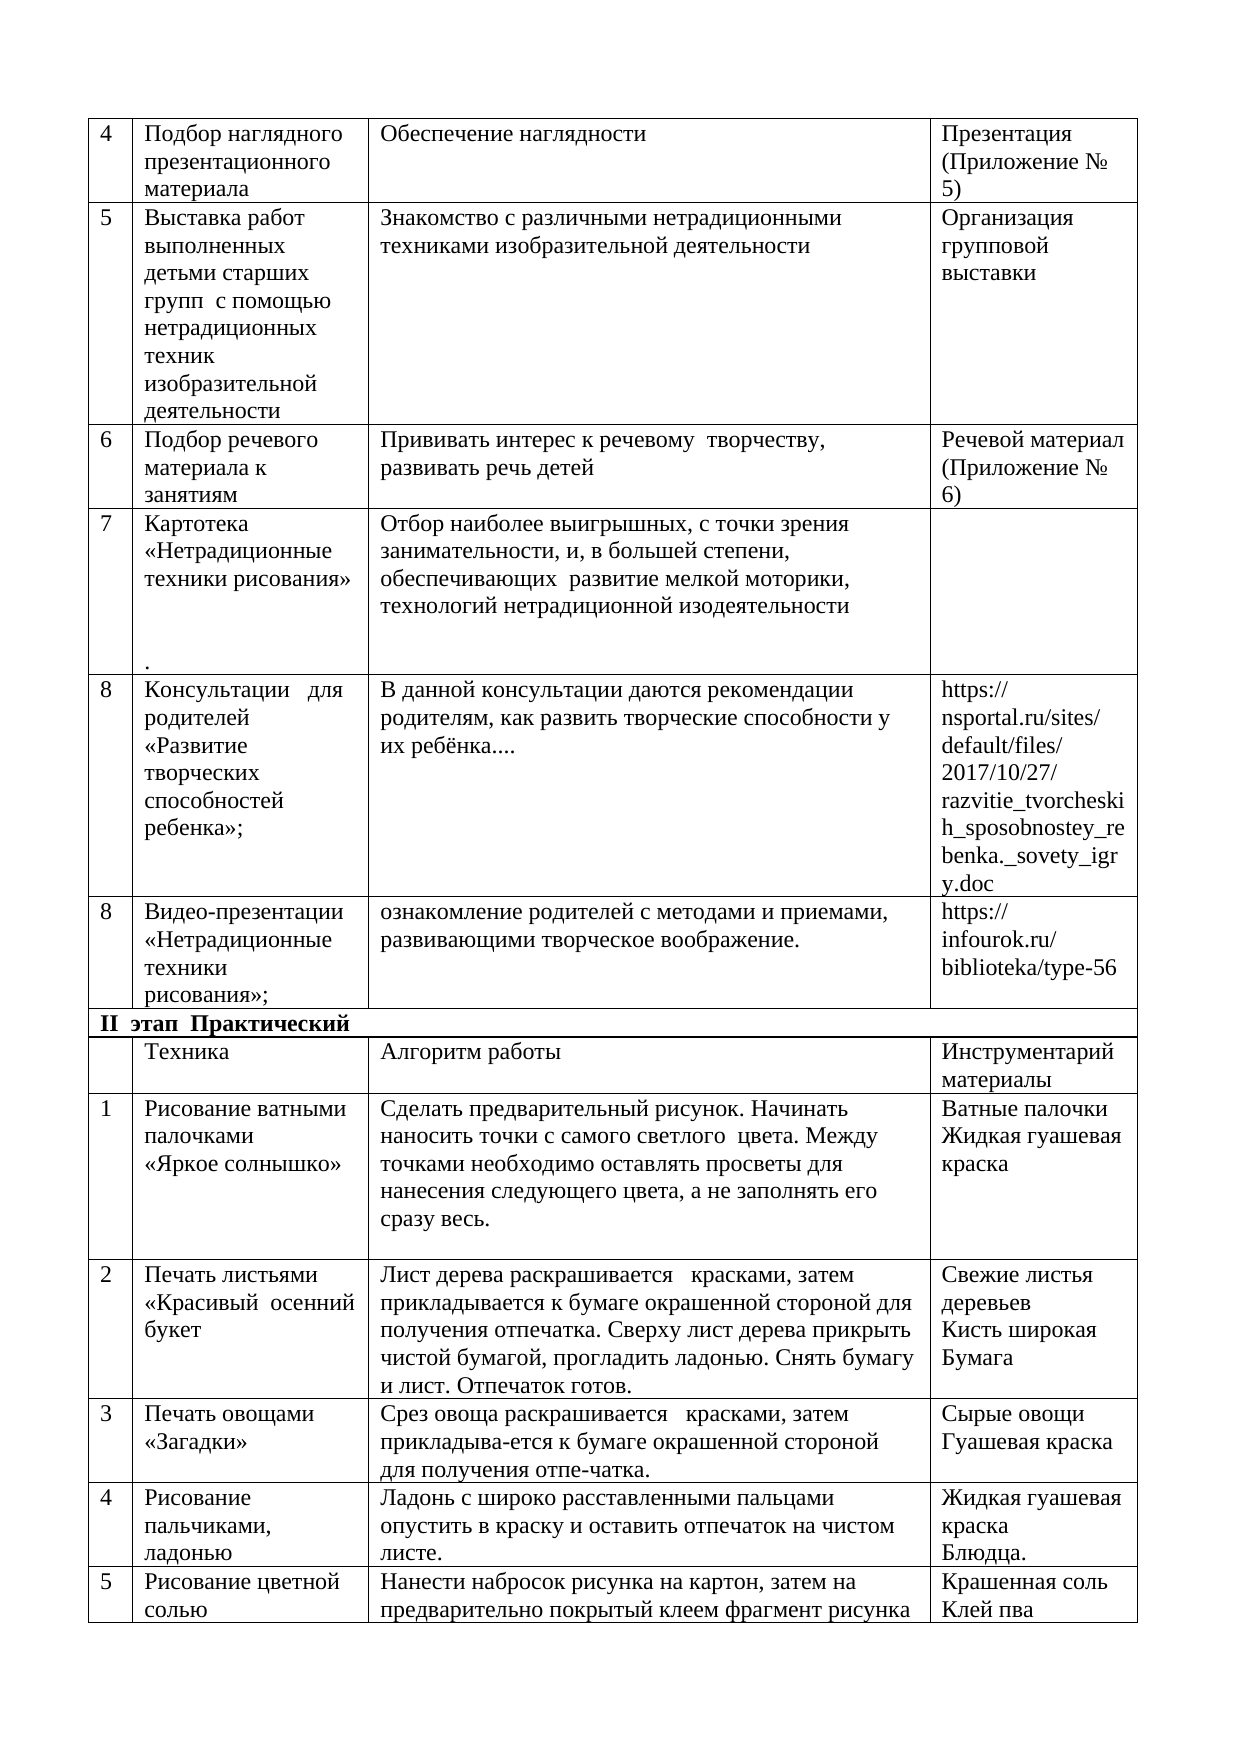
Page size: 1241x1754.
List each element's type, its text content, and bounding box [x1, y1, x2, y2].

table_cell Прививать интерес к речевому творчеству, развивать речь детей [369, 425, 930, 508]
table_cell Речевой материал (Приложение № 6) [931, 425, 1137, 508]
table_cell 4 [89, 119, 132, 202]
table_cell Видео-презентации «Нетрадиционные техники рисования»; [133, 897, 368, 1008]
table_cell Сырые овощи Гуашевая краска [931, 1399, 1137, 1482]
table_cell https://nsportal.ru/sites/default/files/2017/10/27/razvitie_tvorcheskih_sposobnostey_rebenka._sovety_igry.doc [931, 675, 1137, 896]
table_cell https://infourok.ru/biblioteka/type-56 [931, 897, 1137, 1008]
table_cell 5 [89, 1567, 132, 1622]
table_cell Срез овоща раскрашивается красками, затем прикладыва-ется к бумаге окрашенной стороной для получения отпе-чатка. [369, 1399, 930, 1482]
table_cell Ватные палочки Жидкая гуашевая краска [931, 1094, 1137, 1259]
table_cell Рисование пальчиками, ладонью [133, 1483, 368, 1566]
table_cell [931, 509, 1137, 674]
table_cell Лист дерева раскрашивается красками, затем прикладывается к бумаге окрашенной стороной для получения отпечатка. Сверху лист дерева прикрыть чистой бумагой, прогладить ладонью. Снять бумагу и лист. Отпечаток готов. [369, 1260, 930, 1398]
table_cell Организация групповой выставки [931, 203, 1137, 424]
table_cell Печать листьями «Красивый осенний букет [133, 1260, 368, 1398]
table_cell Картотека «Нетрадиционные техники рисования» . [133, 509, 368, 674]
table_cell ознакомление родителей с методами и приемами, развивающими творческое воображение. [369, 897, 930, 1008]
table_cell Сделать предварительный рисунок. Начинать наносить точки с самого светлого цвета. Между точками необходимо оставлять просветы для нанесения следующего цвета, а не заполнять его сразу весь. [369, 1094, 930, 1259]
table_cell 2 [89, 1260, 132, 1398]
table_cell Знакомство с различными нетрадиционными техниками изобразительной деятельности [369, 203, 930, 424]
table_cell Свежие листья деревьев Кисть широкая Бумага [931, 1260, 1137, 1398]
table_cell Подбор наглядного презентационного материала [133, 119, 368, 202]
table_cell 5 [89, 203, 132, 424]
table_cell 6 [89, 425, 132, 508]
table_cell Выставка работ выполненных детьми старших групп с помощью нетрадиционных техник изобразительной деятельности [133, 203, 368, 424]
table_cell Техника [133, 1038, 368, 1093]
table_cell Подбор речевого материала к занятиям [133, 425, 368, 508]
table_cell Жидкая гуашевая краска Блюдца. [931, 1483, 1137, 1566]
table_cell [931, 1567, 1137, 1622]
table_cell Обеспечение наглядности [369, 119, 930, 202]
table_cell 7 [89, 509, 132, 674]
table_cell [133, 1567, 368, 1622]
table_cell Рисование ватными палочками «Яркое солнышко» [133, 1094, 368, 1259]
table_cell [89, 1038, 132, 1093]
table_cell Инструментарийматериалы [931, 1038, 1137, 1093]
table_cell Печать овощами «Загадки» [133, 1399, 368, 1482]
table_cell Консультации для родителей «Развитие творческих способностей ребенка»; [133, 675, 368, 896]
table_cell В данной консультации даются рекомендации родителям, как развить творческие способности у их ребёнка.... [369, 675, 930, 896]
table_cell Отбор наиболее выигрышных, с точки зрения занимательности, и, в большей степени, обеспечивающих развитие мелкой моторики, технологий нетрадиционной изодеятельности [369, 509, 930, 674]
table_cell Алгоритм работы [369, 1038, 930, 1093]
table_cell 3 [89, 1399, 132, 1482]
table_cell 4 [89, 1483, 132, 1566]
table_cell Презентация (Приложение № 5) [931, 119, 1137, 202]
table_cell 8 [89, 675, 132, 896]
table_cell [369, 1567, 930, 1622]
table_cell Ладонь с широко расставленными пальцами опустить в краску и оставить отпечаток на чистом листе. [369, 1483, 930, 1566]
table_cell II этап Практический [89, 1009, 1137, 1036]
table_cell 8 [89, 897, 132, 1008]
table_cell 1 [89, 1094, 132, 1259]
